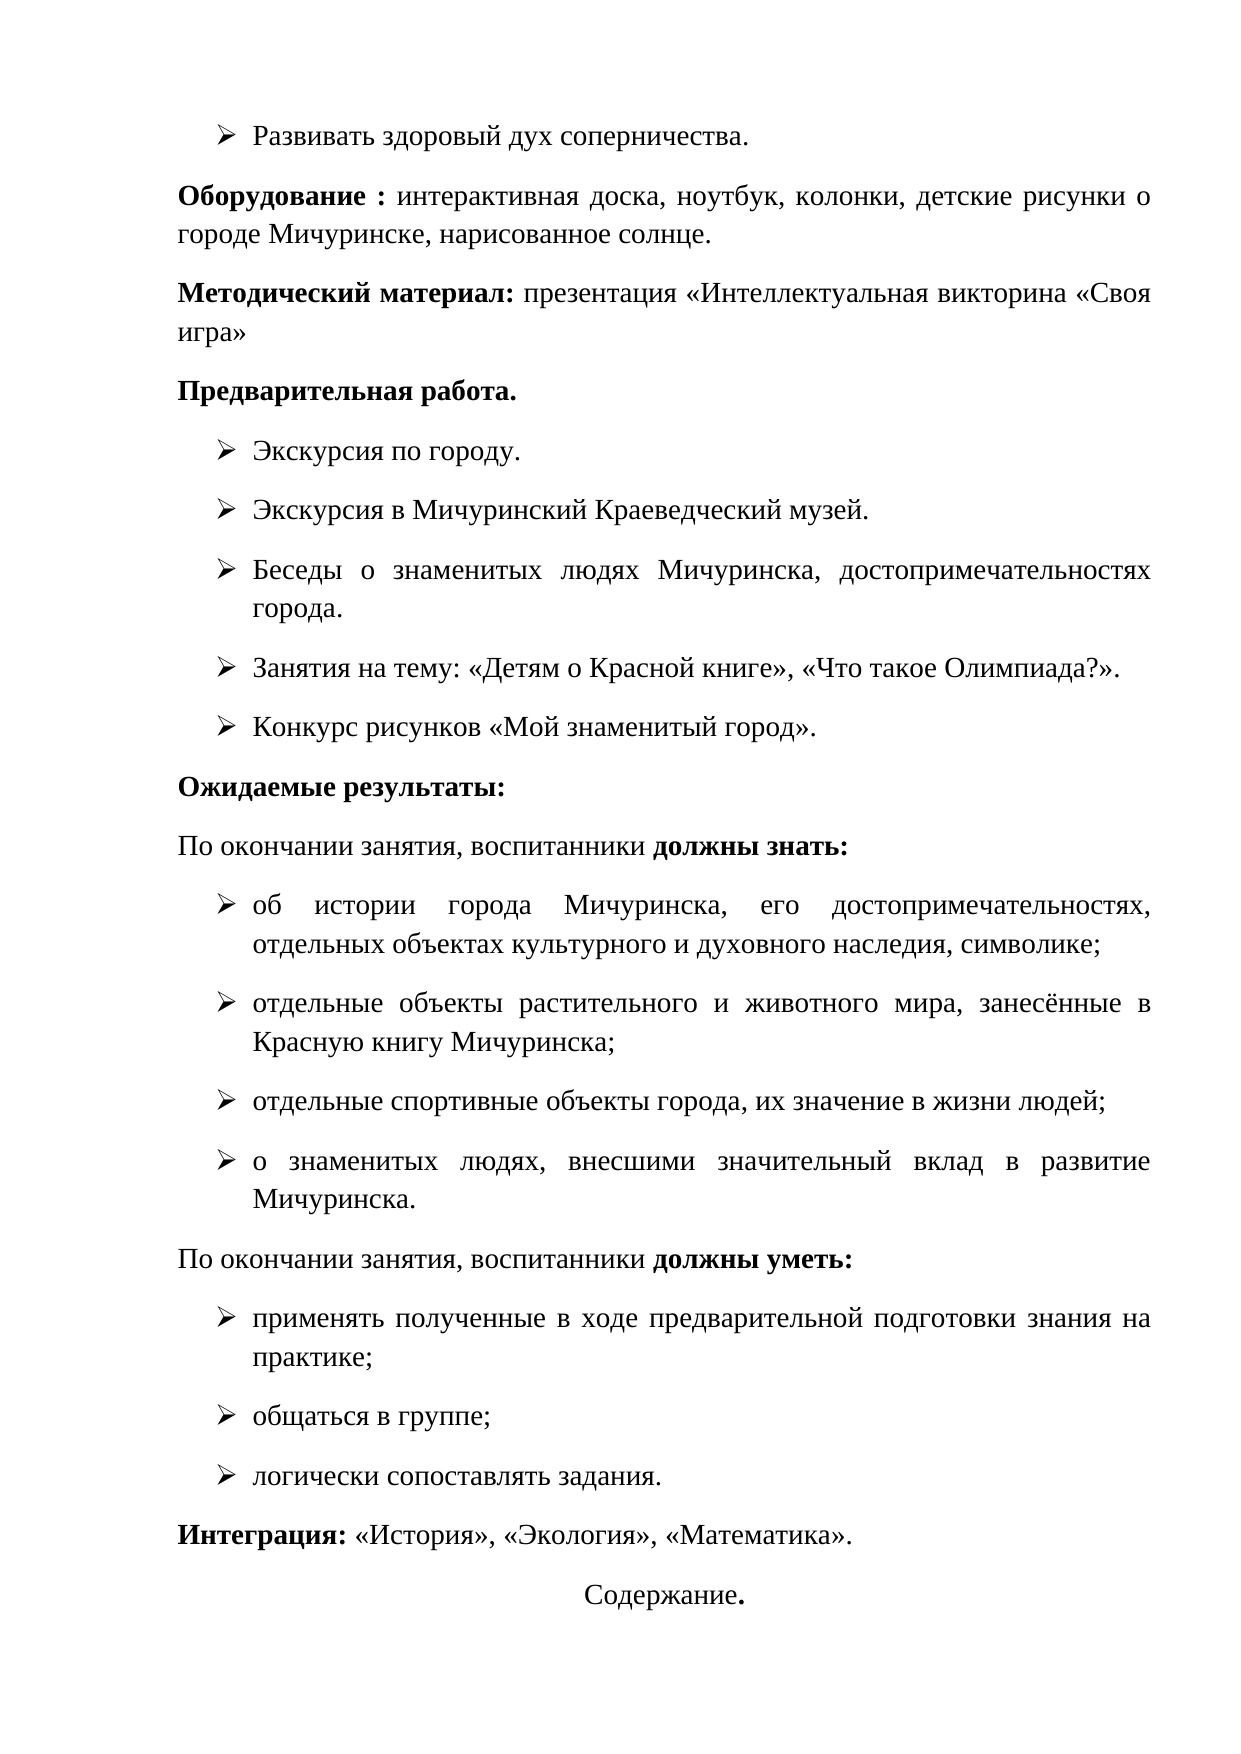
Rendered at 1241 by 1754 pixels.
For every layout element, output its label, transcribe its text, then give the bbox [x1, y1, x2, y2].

list Экскурсия в Мичуринский Краеведческий музей. [215, 492, 1152, 526]
text Оборудование : интерактивная доска, ноутбук, колонки, детские рисунки о городе Мичуринске, нарисованное солнце. [177, 178, 1152, 250]
list об истории города Мичуринска, его достопримечательностях, отдельных объектах культурного и духовного наследия, символике; [215, 887, 1152, 960]
list Занятия на тему: «Детям о Красной книге», «Что такое Олимпиада?». [215, 650, 1152, 683]
text Содержание. [177, 1577, 1152, 1610]
list Развивать здоровый дух соперничества. [215, 118, 1152, 152]
text Методический материал: презентация «Интеллектуальная викторина «Своя игра» [177, 276, 1152, 348]
text Ожидаемые результаты: [177, 769, 1152, 802]
list логически сопоставлять задания. [215, 1458, 1152, 1492]
list отдельные объекты растительного и животного мира, занесённые в Красную книгу Мичуринска; [215, 986, 1152, 1058]
list отдельные спортивные объекты города, их значение в жизни людей; [215, 1083, 1152, 1117]
text Предварительная работа. [177, 373, 1152, 407]
list Конкурс рисунков «Мой знаменитый город». [215, 709, 1152, 743]
list Экскурсия по городу. [215, 433, 1152, 466]
list Беседы о знаменитых людях Мичуринска, достопримечательностях города. [215, 552, 1152, 624]
text По окончании занятия, воспитанники должны уметь: [177, 1241, 1152, 1274]
text По окончании занятия, воспитанники должны знать: [177, 828, 1152, 862]
list о знаменитых людях, внесшими значительный вклад в развитие Мичуринска. [215, 1143, 1152, 1215]
list применять полученные в ходе предварительной подготовки знания на практике; [215, 1300, 1152, 1373]
list общаться в группе; [215, 1398, 1152, 1432]
text Интеграция: «История», «Экология», «Математика». [177, 1517, 1152, 1551]
